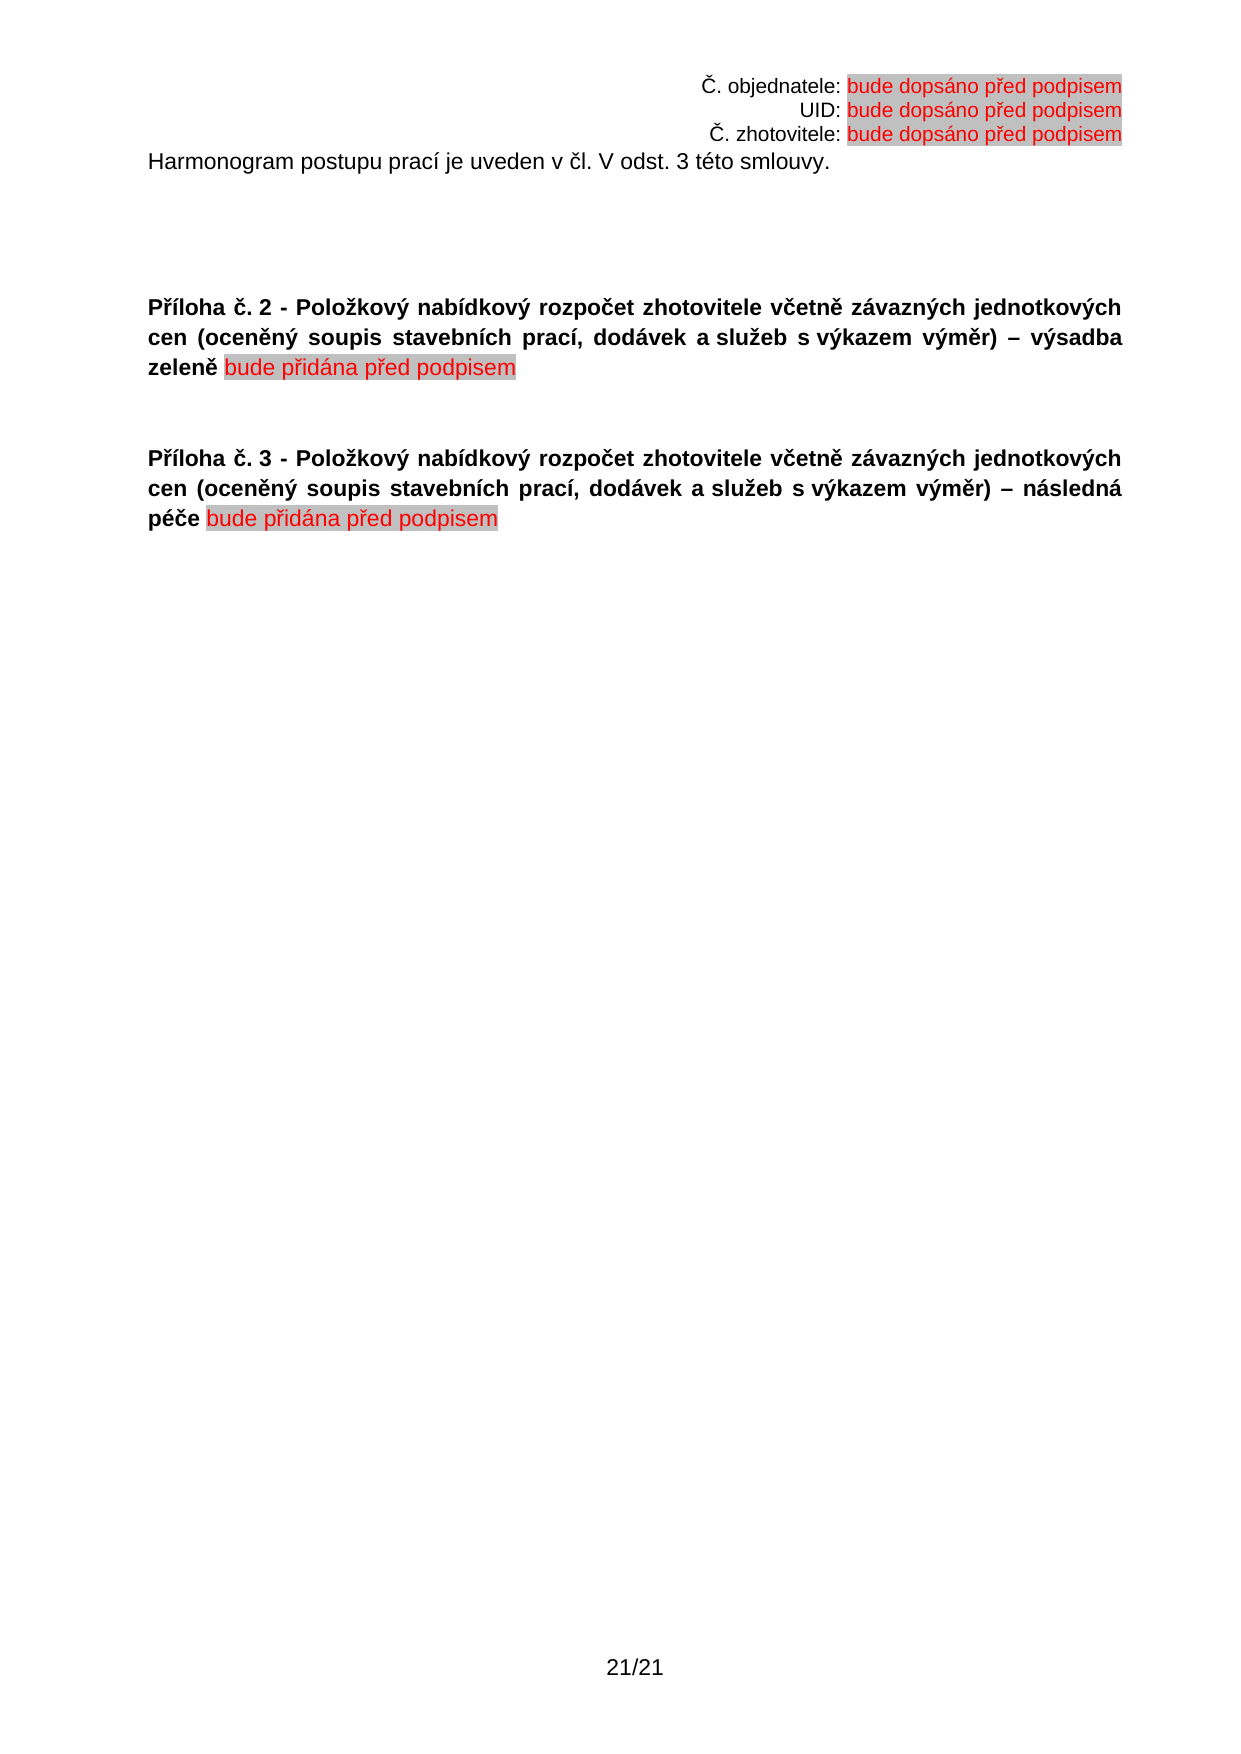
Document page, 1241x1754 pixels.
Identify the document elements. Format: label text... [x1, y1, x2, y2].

text Příloha č. 3 - Položkový nabídkový rozpočet zhotovitele včetně závazných jednotkových cen (oceněný soupis stavebních prací, dodávek a služeb s výkazem výměr) – následná péče bude přidána před podpisem [148, 444, 1122, 531]
text Harmonogram postupu prací je uveden v čl. V odst. 3 této smlouvy. [148, 148, 1122, 174]
text Příloha č. 2 - Položkový nabídkový rozpočet zhotovitele včetně závazných jednotkových cen (oceněný soupis stavebních prací, dodávek a služeb s výkazem výměr) – výsadba zeleně bude přidána před podpisem [148, 293, 1122, 380]
